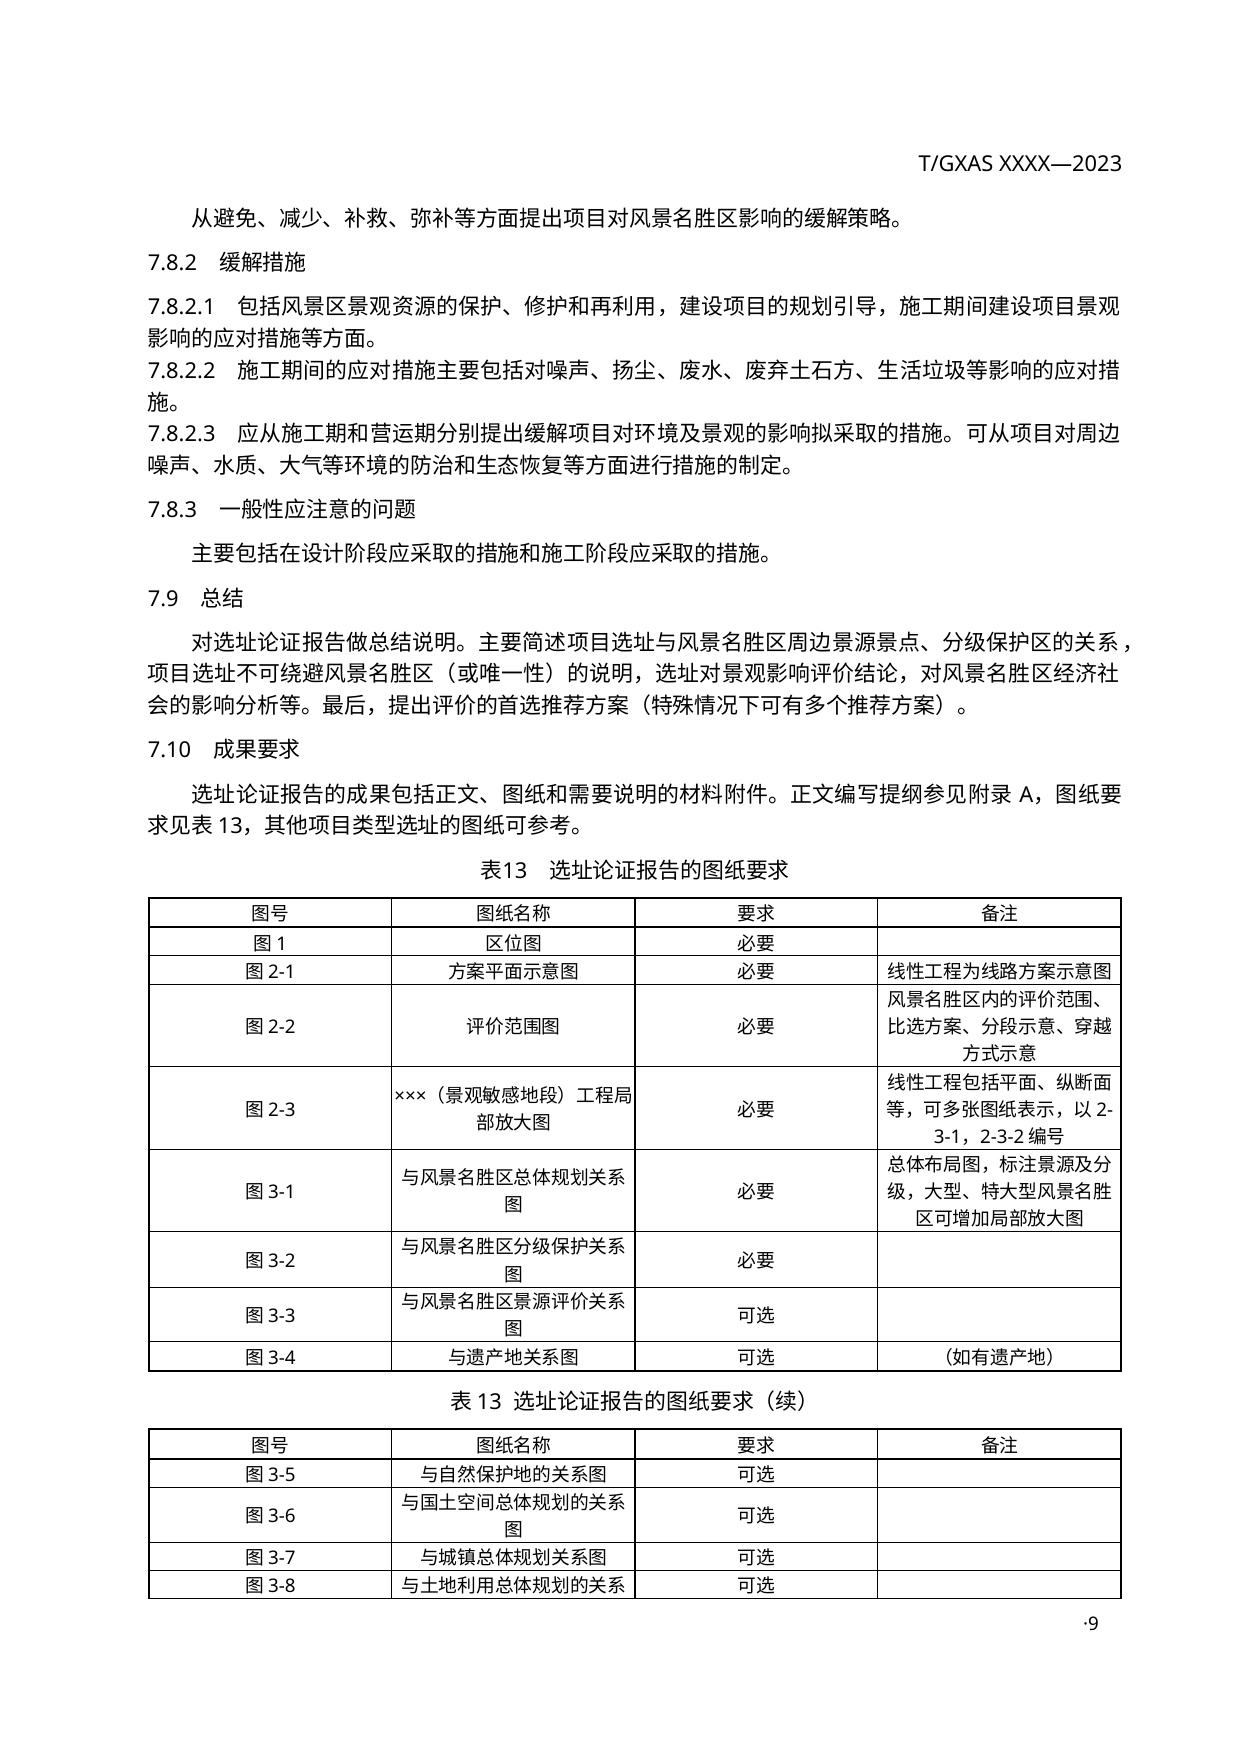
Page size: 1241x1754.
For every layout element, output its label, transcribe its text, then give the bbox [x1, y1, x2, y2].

table_header 图纸名称 [392, 1430, 634, 1458]
table_cell 线性工程包括平面、纵断面等，可多张图纸表示，以2-3-1，2-3-2编号 [878, 1067, 1120, 1149]
table_cell 可选 [636, 1460, 877, 1487]
table_cell 可选 [636, 1488, 877, 1542]
table_cell 与自然保护地的关系图 [392, 1460, 634, 1487]
table_cell 线性工程为线路方案示意图 [878, 956, 1120, 984]
text 应从施工期和营运期分别提出缓解项目对环境及景观的影响拟采取的措施。可从项目对周边噪声、水质、大气等环境的防治和生态恢复等方面进行措施的制定。 [148, 416, 1122, 479]
table_header 要求 [636, 1430, 877, 1458]
table_cell 与风景名胜区分级保护关系图 [392, 1232, 634, 1286]
table_cell 可选 [636, 1571, 877, 1598]
table_header 要求 [636, 899, 877, 926]
table_header 备注 [878, 1430, 1120, 1458]
table_header 图纸名称 [392, 899, 634, 926]
text 选址论证报告的图纸要求 [148, 853, 1122, 884]
table_cell 可选 [636, 1288, 877, 1341]
text 施工期间的应对措施主要包括对噪声、扬尘、废水、废弃土石方、生活垃圾等影响的应对措施。 [148, 353, 1122, 416]
table_cell 与遗产地关系图 [392, 1342, 634, 1369]
table_cell 必要 [636, 1067, 877, 1149]
table_cell （如有遗产地） [878, 1342, 1120, 1369]
table_header 图号 [150, 1430, 391, 1458]
table_cell 与国土空间总体规划的关系图 [392, 1488, 634, 1542]
table_cell 评价范围图 [392, 985, 634, 1066]
text 一般性应注意的问题 [148, 492, 1122, 524]
table_cell 必要 [636, 928, 877, 955]
table_cell 与风景名胜区景源评价关系图 [392, 1288, 634, 1341]
text 总结 [148, 581, 1122, 612]
table_cell 可选 [636, 1342, 877, 1369]
table_cell 图2-3 [150, 1067, 391, 1149]
table_cell 总体布局图，标注景源及分级，大型、特大型风景名胜区可增加局部放大图 [878, 1150, 1120, 1231]
table_cell [878, 1460, 1120, 1487]
table_cell 与城镇总体规划关系图 [392, 1543, 634, 1570]
table_cell 必要 [636, 1150, 877, 1231]
text 对选址论证报告做总结说明。主要简述项目选址与风景名胜区周边景源景点、分级保护区的关系，项目选址不可绕避风景名胜区（或唯一性）的说明，选址对景观影响评价结论，对风景名胜区经济社会的影响分析等。最后，提出评价的首选推荐方案（特殊情况下可有多个推荐方案）。 [148, 625, 1122, 720]
table_cell 图1 [150, 928, 391, 955]
table_cell 可选 [636, 1543, 877, 1570]
table_cell 图3-2 [150, 1232, 391, 1286]
table_cell 图3-1 [150, 1150, 391, 1231]
table_cell 图2-2 [150, 985, 391, 1066]
table_cell 与土地利用总体规划的关系图 [392, 1571, 634, 1598]
table_cell 图3-7 [150, 1543, 391, 1570]
text 包括风景区景观资源的保护、修护和再利用，建设项目的规划引导，施工期间建设项目景观影响的应对措施等方面。 [148, 289, 1122, 353]
table_cell 风景名胜区内的评价范围、比选方案、分段示意、穿越方式示意 [878, 985, 1120, 1066]
text 主要包括在设计阶段应采取的措施和施工阶段应采取的措施。 [148, 536, 1122, 568]
table_cell 图3-3 [150, 1288, 391, 1341]
table_cell [878, 1488, 1120, 1542]
table_cell 与风景名胜区总体规划关系图 [392, 1150, 634, 1231]
table_cell [878, 1543, 1120, 1570]
table_cell [878, 1232, 1120, 1286]
table_cell 必要 [636, 956, 877, 984]
table_cell ×××（景观敏感地段）工程局部放大图 [392, 1067, 634, 1149]
text 从避免、减少、补救、弥补等方面提出项目对风景名胜区影响的缓解策略。 [148, 201, 1122, 232]
table_cell [878, 1571, 1120, 1598]
table_header 图号 [150, 899, 391, 926]
table_cell 必要 [636, 985, 877, 1066]
text 表13 选址论证报告的图纸要求（续） [148, 1384, 1122, 1416]
table_cell 图3-6 [150, 1488, 391, 1542]
table_cell 方案平面示意图 [392, 956, 634, 984]
table_cell [878, 928, 1120, 955]
table_cell 图3-5 [150, 1460, 391, 1487]
table_cell 区位图 [392, 928, 634, 955]
table_cell [878, 1288, 1120, 1341]
table_cell 必要 [636, 1232, 877, 1286]
table_cell 图3-8 [150, 1571, 391, 1598]
text 缓解措施 [148, 245, 1122, 277]
text 成果要求 [148, 732, 1122, 764]
table_cell 图2-1 [150, 956, 391, 984]
text 选址论证报告的成果包括正文、图纸和需要说明的材料附件。正文编写提纲参见附录A，图纸要求见表13，其他项目类型选址的图纸可参考。 [148, 777, 1122, 840]
table_header 备注 [878, 899, 1120, 926]
table_cell 图3-4 [150, 1342, 391, 1369]
